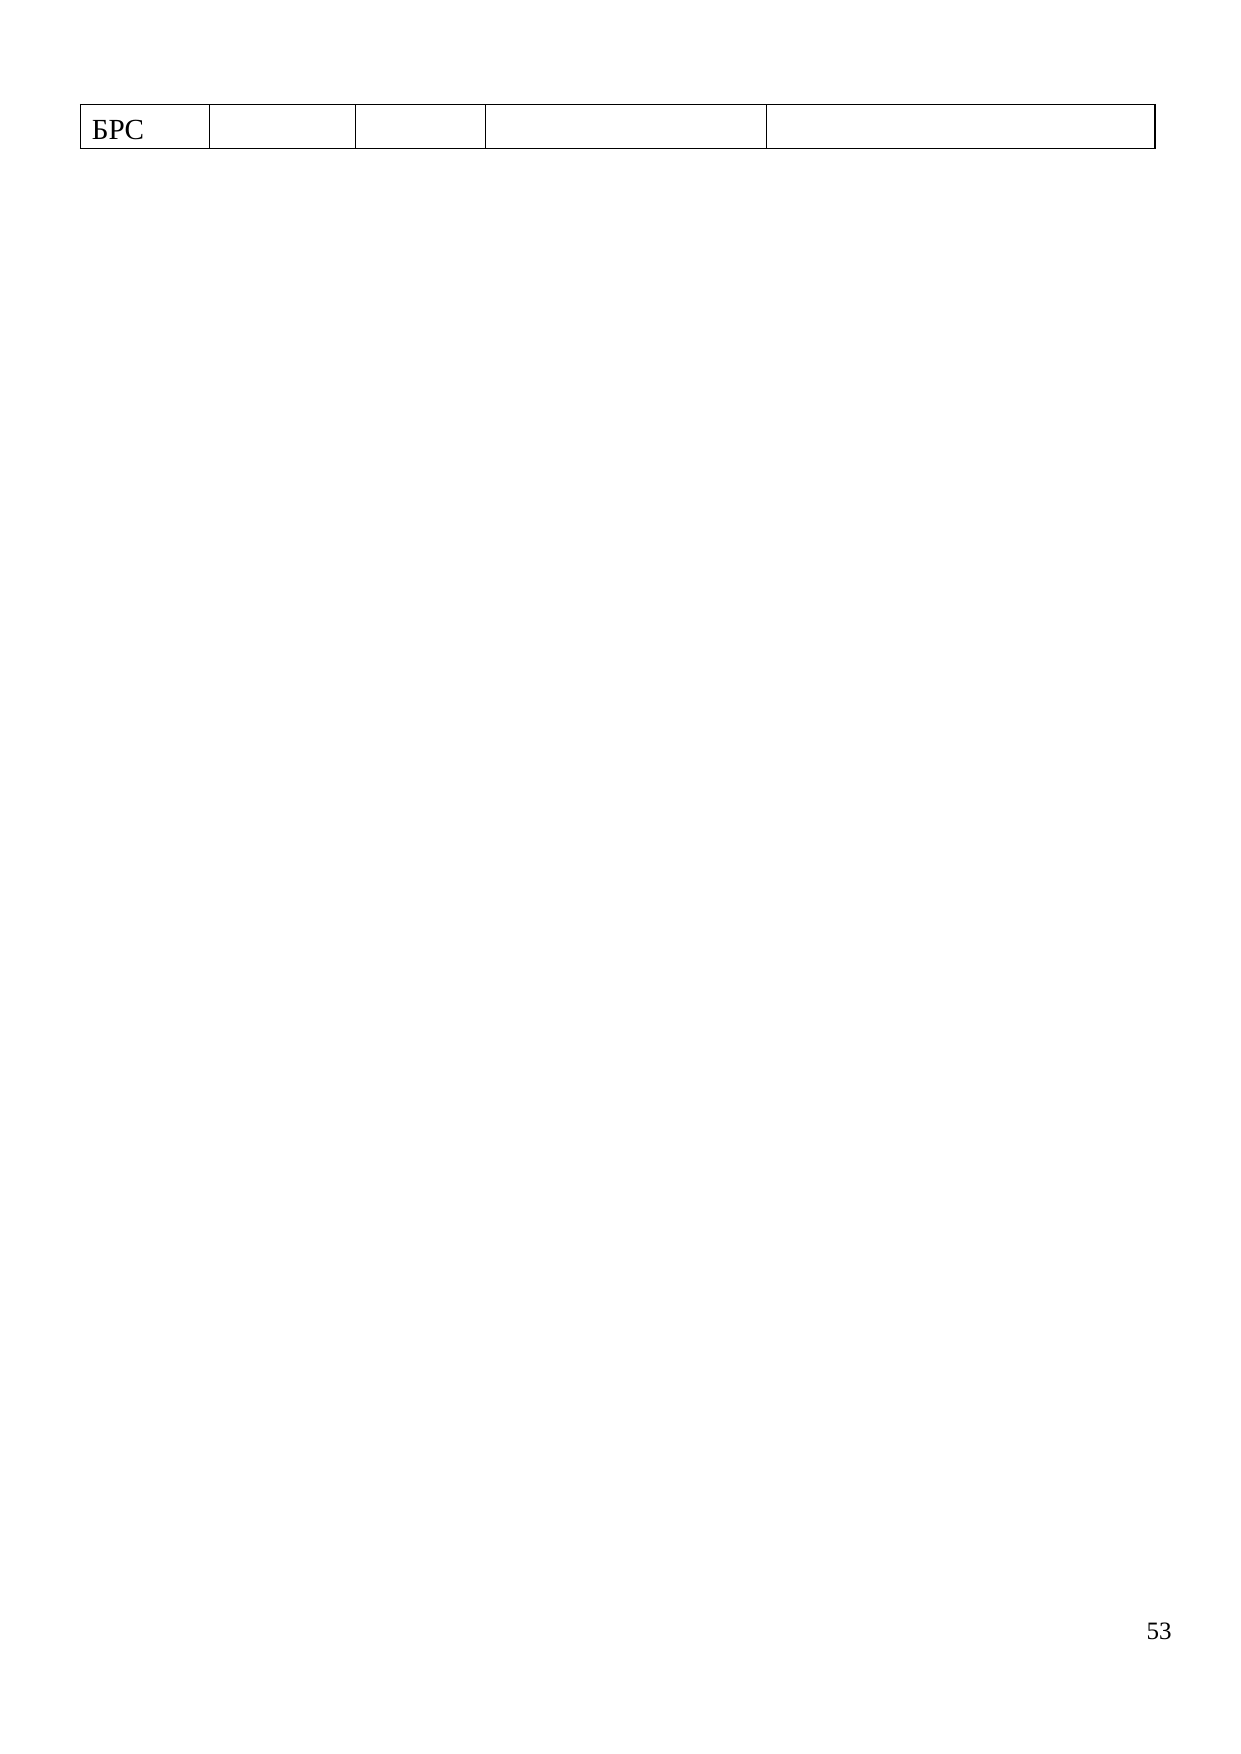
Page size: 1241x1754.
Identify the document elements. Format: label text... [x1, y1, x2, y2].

table_cell 12 [210, 105, 355, 148]
table_cell 10 [486, 105, 766, 148]
table_cell 0 [767, 105, 1154, 148]
table_cell 11 [356, 105, 485, 148]
table_cell Баллы в БРС [81, 105, 209, 148]
